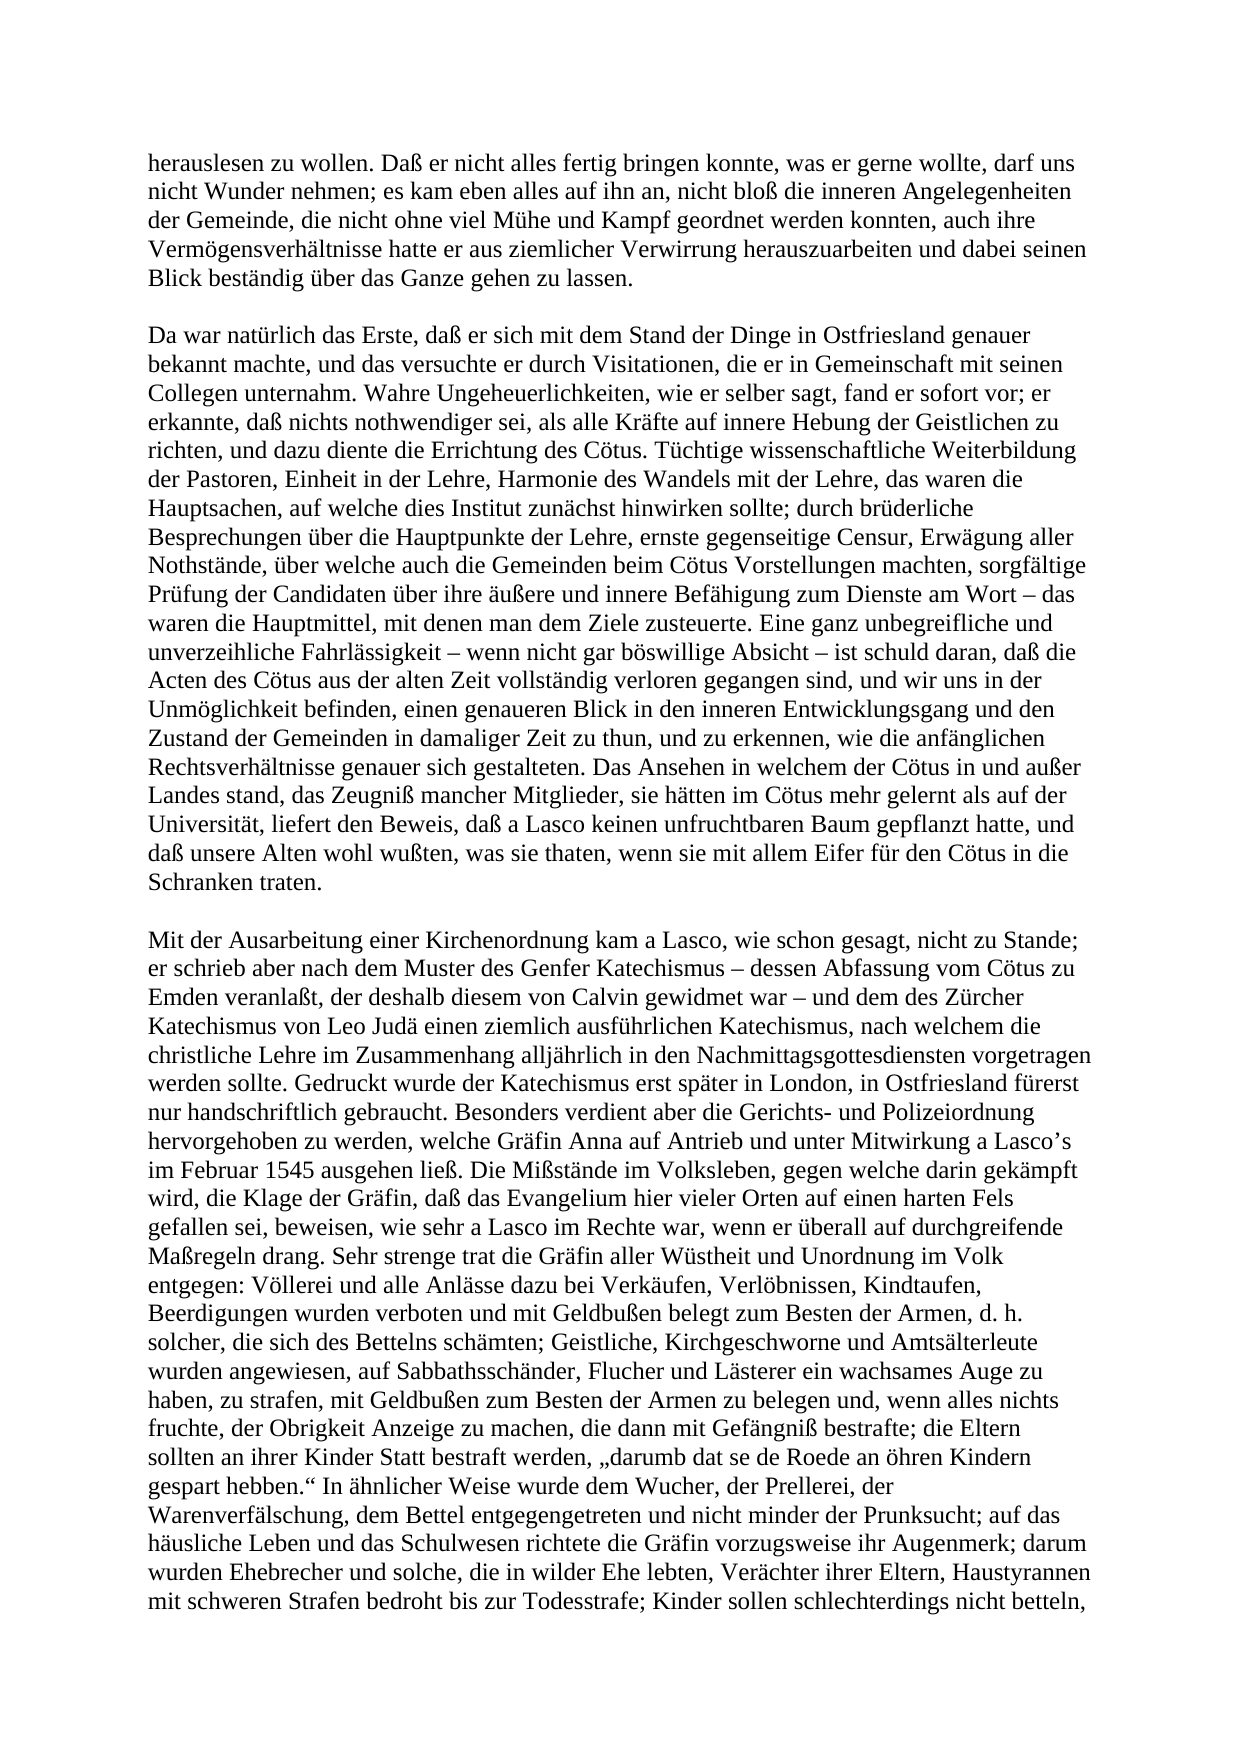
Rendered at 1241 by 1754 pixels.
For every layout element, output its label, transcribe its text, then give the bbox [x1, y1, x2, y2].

text Da war natürlich das Erste, daß er sich mit dem Stand der Dinge in Ostfriesland genauer bekannt machte, und das versuchte er durch Visitationen, die er in Gemeinschaft mit seinen Collegen unternahm. Wahre Ungeheuerlichkeiten, wie er selber sagt, fand er sofort vor; er erkannte, daß nichts nothwendiger sei, als alle Kräfte auf innere Hebung der Geistlichen zu richten, und dazu diente die Errichtung des Cötus. Tüchtige wissenschaftliche Weiterbildung der Pastoren, Einheit in der Lehre, Harmonie des Wandels mit der Lehre, das waren die Hauptsachen, auf welche dies Institut zunächst hinwirken sollte; durch brüderliche Besprechungen über die Hauptpunkte der Lehre, ernste gegenseitige Censur, Erwägung aller Nothstände, über welche auch die Gemeinden beim Cötus Vorstellungen machten, sorgfältige Prüfung der Candidaten über ihre äußere und innere Befähigung zum Dienste am Wort – das waren die Hauptmittel, mit denen man dem Ziele zusteuerte. Eine ganz unbegreifliche und unverzeihliche Fahrlässigkeit – wenn nicht gar böswillige Absicht – ist schuld daran, daß die Acten des Cötus aus der alten Zeit vollständig verloren gegangen sind, und wir uns in der Unmöglichkeit befinden, einen genaueren Blick in den inneren Entwicklungsgang und den Zustand der Gemeinden in damaliger Zeit zu thun, und zu erkennen, wie die anfänglichen Rechtsverhältnisse genauer sich gestalteten. Das Ansehen in welchem der Cötus in und außer Landes stand, das Zeugniß mancher Mitglieder, sie hätten im Cötus mehr gelernt als auf der Universität, liefert den Beweis, daß a Lasco keinen unfruchtbaren Baum gepflanzt hatte, und daß unsere Alten wohl wußten, was sie thaten, wenn sie mit allem Eifer für den Cötus in die Schranken traten. [148, 321, 1093, 896]
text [148, 925, 1093, 1615]
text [148, 148, 1093, 291]
